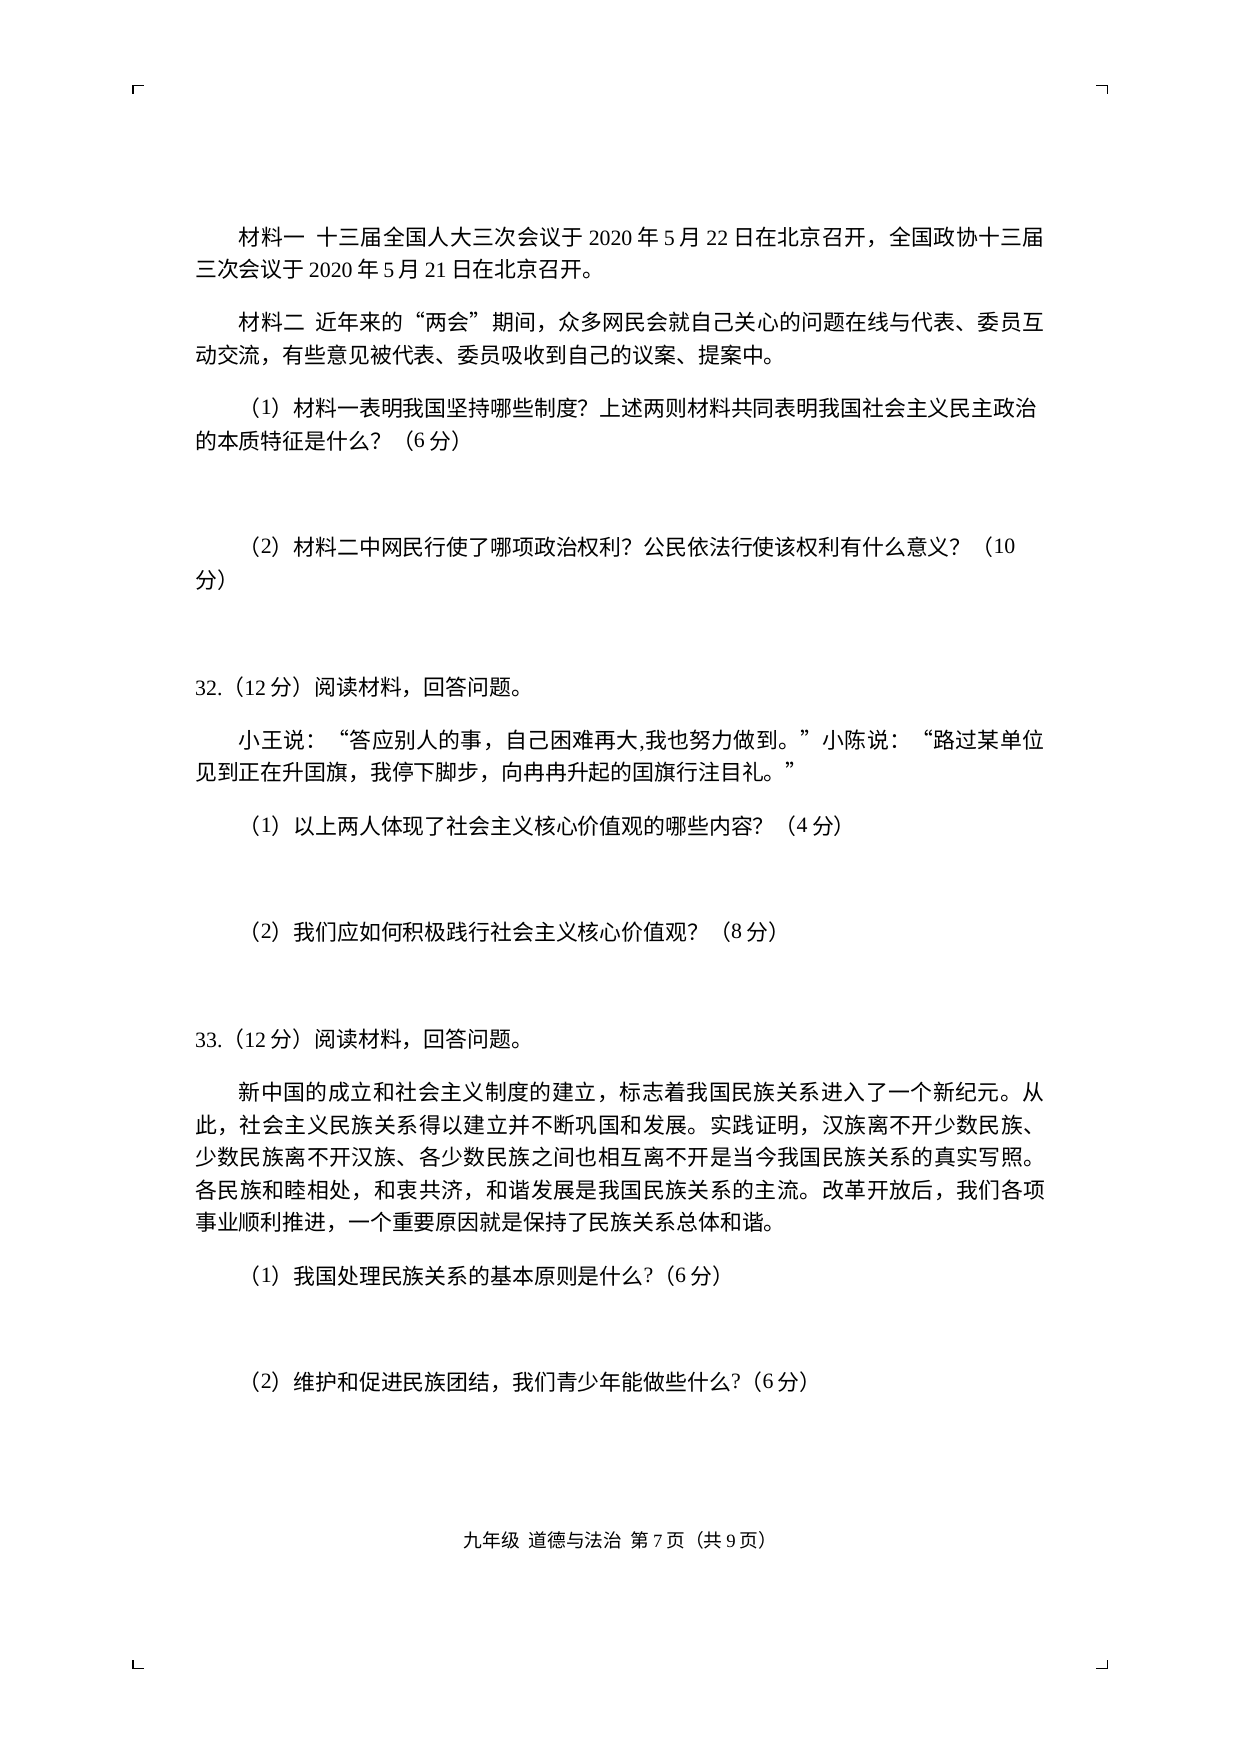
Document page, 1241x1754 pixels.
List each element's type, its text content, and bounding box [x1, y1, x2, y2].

text （1）以上两人体现了社会主义核心价值观的哪些内容？（4分） [195, 808, 1045, 841]
text 32.（12分）阅读材料，回答问题。 [195, 669, 1045, 702]
text （2）维护和促进民族团结，我们青少年能做些什么?（6分） [195, 1365, 1045, 1397]
text 33.（12分）阅读材料，回答问题。 [195, 1022, 1045, 1054]
text （2）我们应如何积极践行社会主义核心价值观？（8分） [195, 915, 1045, 947]
text （1）我国处理民族关系的基本原则是什么?（6分） [195, 1258, 1045, 1291]
text 新中国的成立和社会主义制度的建立，标志着我国民族关系进入了一个新纪元。从此，社会主义民族关系得以建立并不断巩国和发展。实践证明，汉族离不开少数民族、少数民族离不开汉族、各少数民族之间也相互离不开是当今我国民族关系的真实写照。各民族和睦相处，和衷共济，和谐发展是我国民族关系的主流。改革开放后，我们各项事业顺利推进，一个重要原因就是保持了民族关系总体和谐。 [195, 1075, 1045, 1237]
text （2）材料二中网民行使了哪项政治权利？公民依法行使该权利有什么意义？（10分） [195, 530, 1045, 595]
text 材料二 近年来的“两会”期间，众多网民会就自己关心的问题在线与代表、委员互动交流，有些意见被代表、委员吸收到自己的议案、提案中。 [195, 305, 1045, 370]
text （1）材料一表明我国坚持哪些制度？上述两则材料共同表明我国社会主义民主政治的本质特征是什么？（6分） [195, 391, 1045, 456]
text 材料一 十三届全国人大三次会议于2020年5月22日在北京召开，全国政协十三届三次会议于2020年5月21日在北京召开。 [195, 219, 1045, 284]
text 小王说：“答应别人的事，自己困难再大,我也努力做到。”小陈说：“路过某单位见到正在升囯旗，我停下脚步，向冉冉升起的囯旗行注目礼。” [195, 722, 1045, 787]
